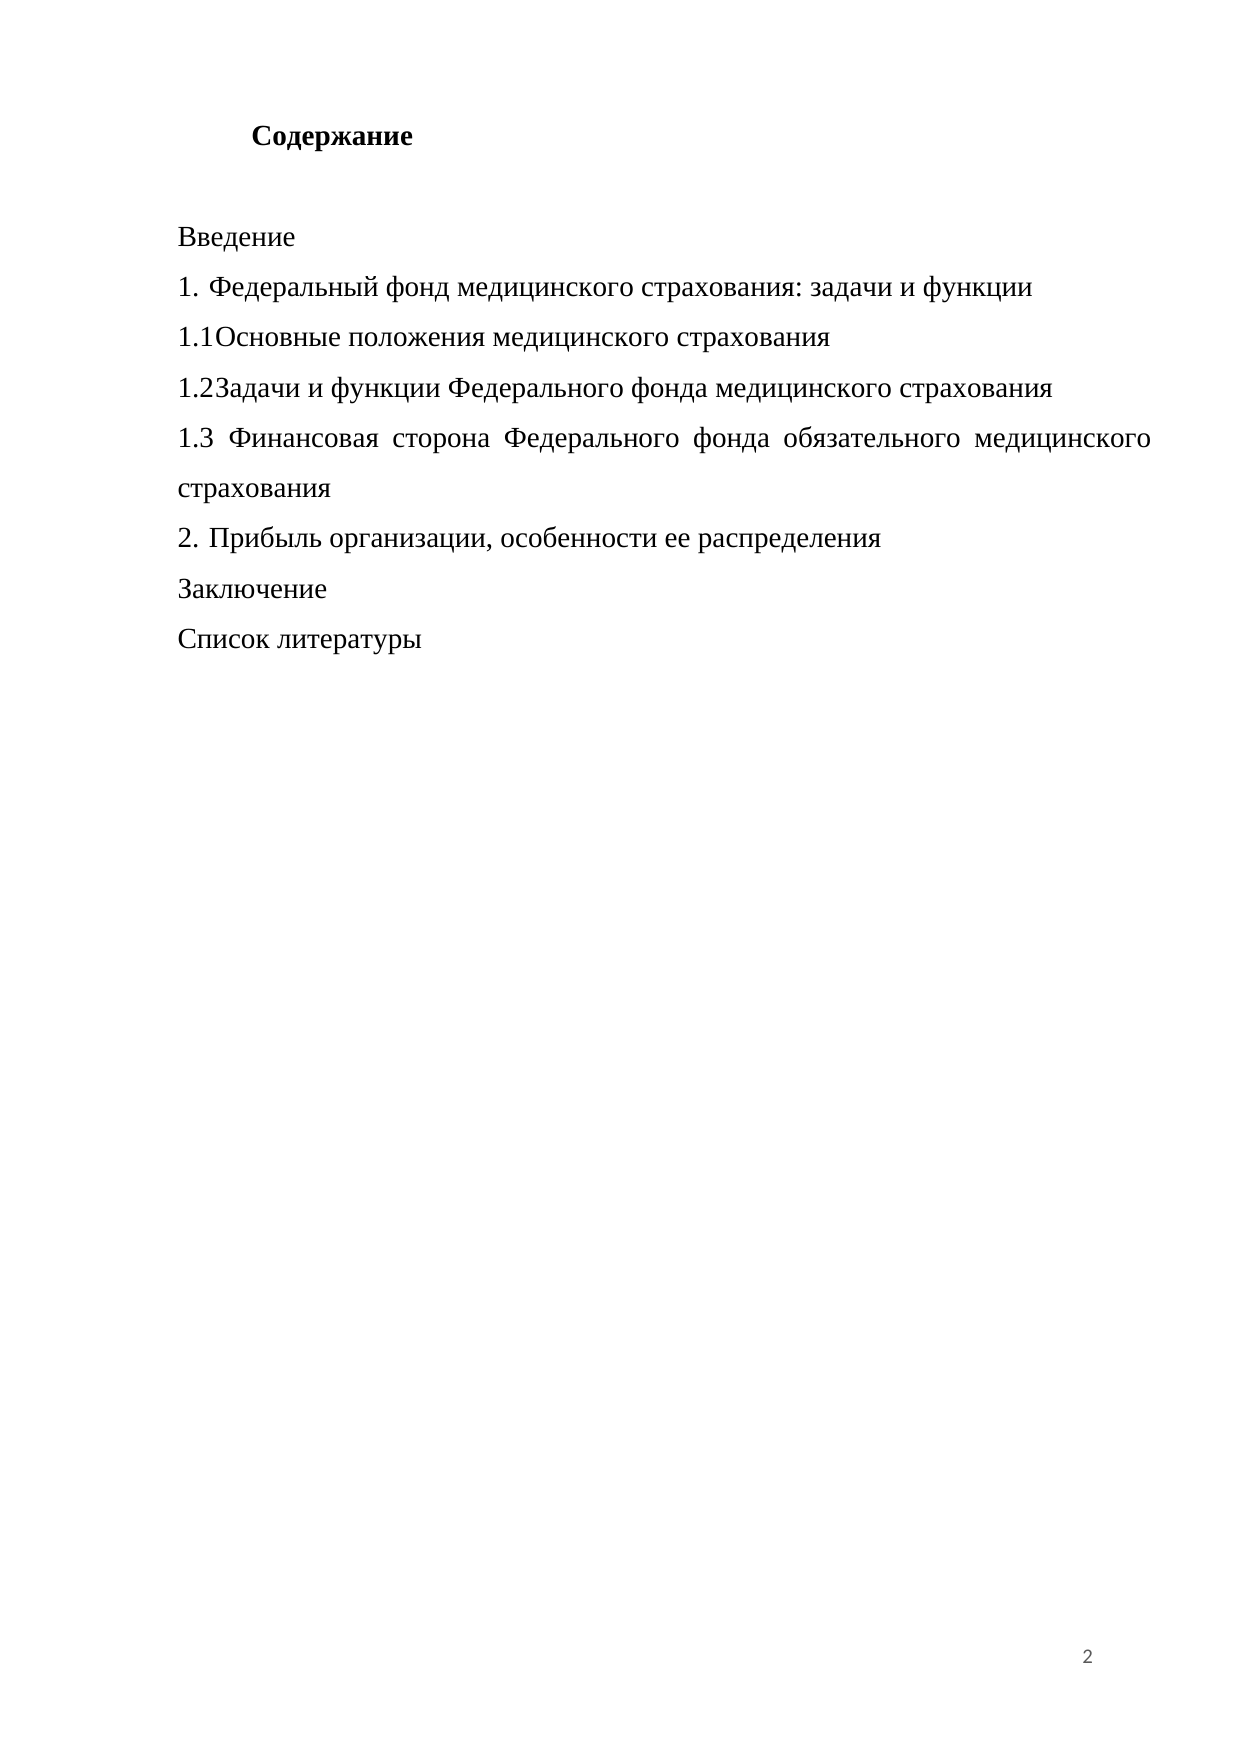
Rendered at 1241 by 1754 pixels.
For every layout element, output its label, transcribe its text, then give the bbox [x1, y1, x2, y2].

text Введение [177, 219, 1152, 252]
text Заключение [177, 571, 1152, 604]
text Содержание [177, 118, 1152, 152]
list Задачи и функции Федерального фонда медицинского страхования [177, 370, 1152, 403]
text Список литературы [177, 621, 1152, 655]
list Прибыль организации, особенности ее распределения [177, 521, 1152, 554]
list Федеральный фонд медицинского страхования: задачи и функции [177, 269, 1152, 303]
list Основные положения медицинского страхования [177, 319, 1152, 353]
list Финансовая сторона Федерального фонда обязательного медицинского страхования [177, 420, 1152, 504]
